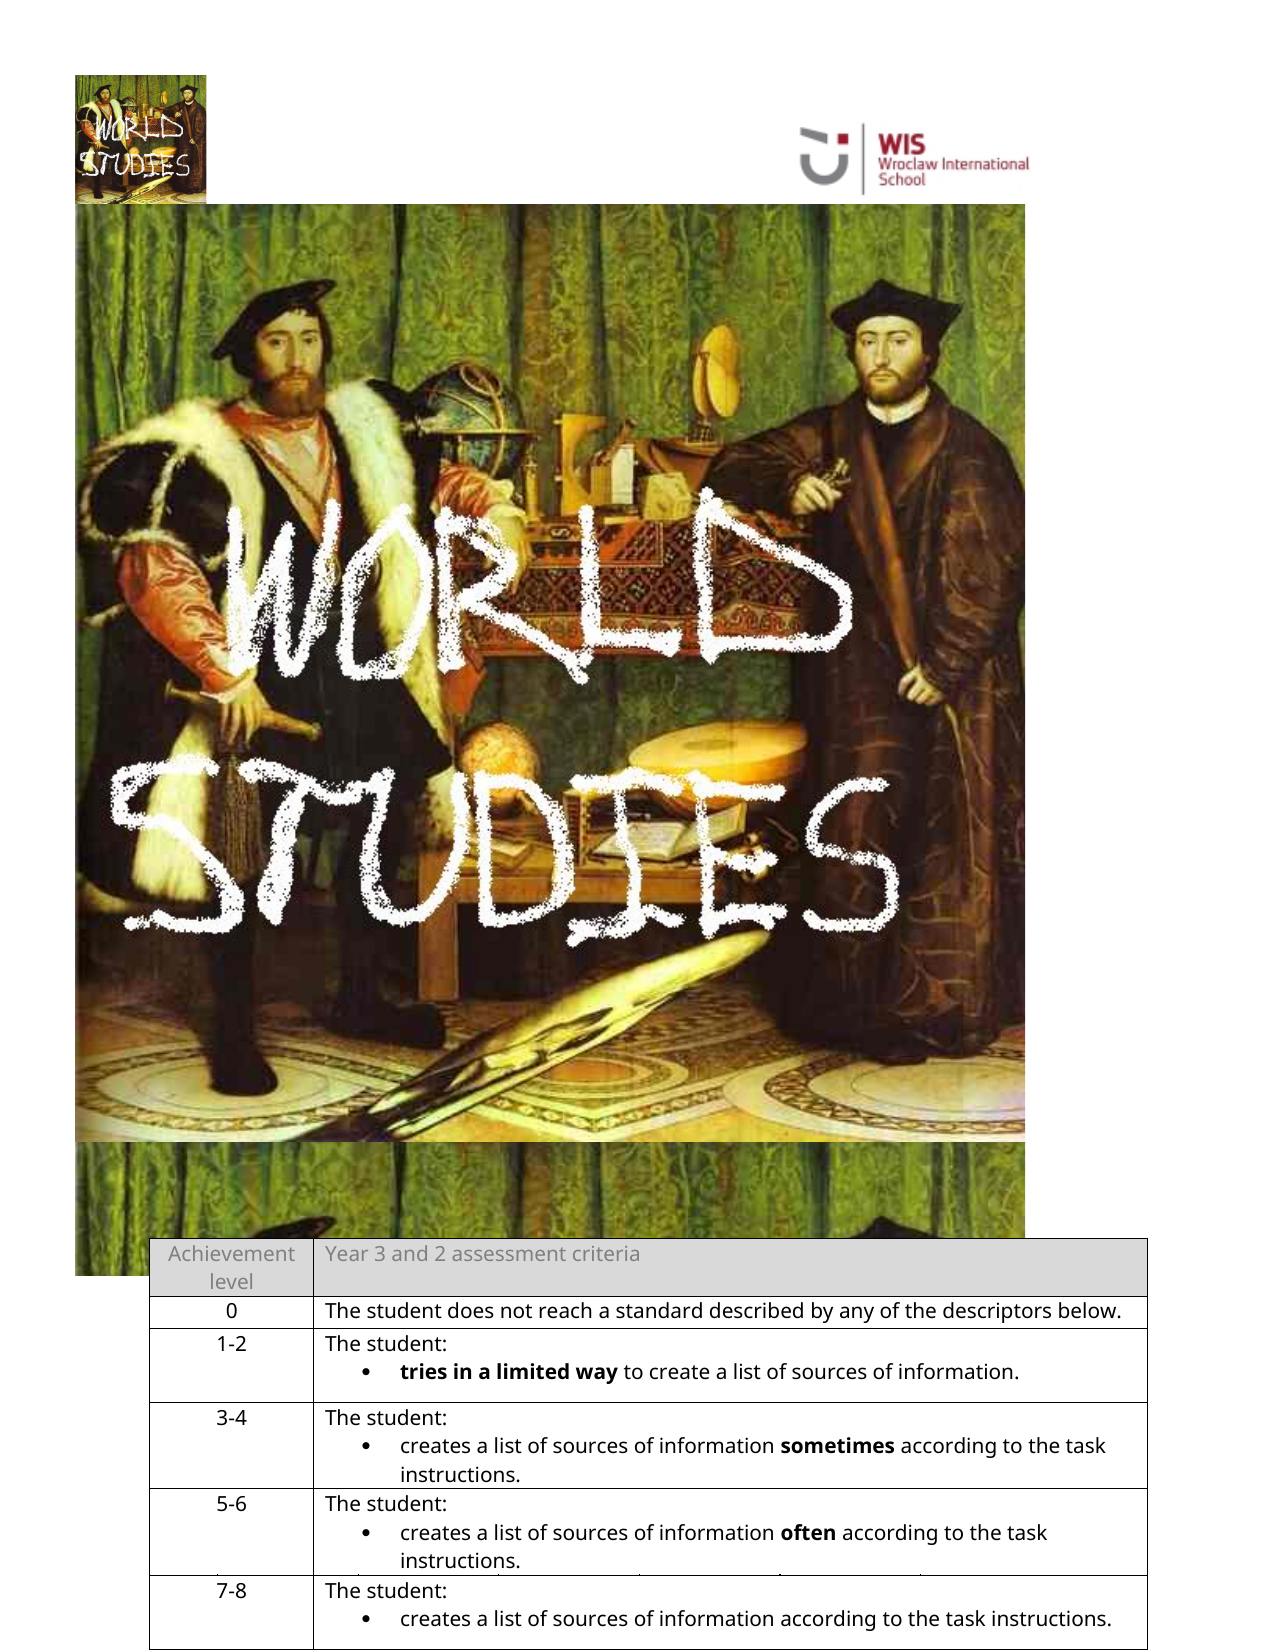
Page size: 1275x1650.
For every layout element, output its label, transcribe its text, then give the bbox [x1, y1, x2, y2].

table_cell The student: creates a list of sources of information often according to the task instructions. [314, 1489, 1147, 1575]
table_cell 0 [150, 1297, 313, 1328]
table_cell 3-4 [150, 1403, 313, 1488]
table_cell The student: tries in a limited way to create a list of sources of information. [314, 1329, 1147, 1402]
picture [75, 75, 1050, 1276]
table_cell The student does not reach a standard described by any of the descriptors below. [314, 1297, 1147, 1328]
table_cell The student: creates a list of sources of information sometimes according to the task instructions. [314, 1403, 1147, 1488]
table_header Year 3 and 2 assessment criteria [314, 1239, 1147, 1296]
table_cell 1-2 [150, 1329, 313, 1402]
table_cell The student: creates a list of sources of information according to the task instructions. [314, 1576, 1147, 1649]
table_header Achievement level [150, 1239, 313, 1296]
table_cell 7-8 [150, 1576, 313, 1649]
table_cell 5-6 [150, 1489, 313, 1575]
